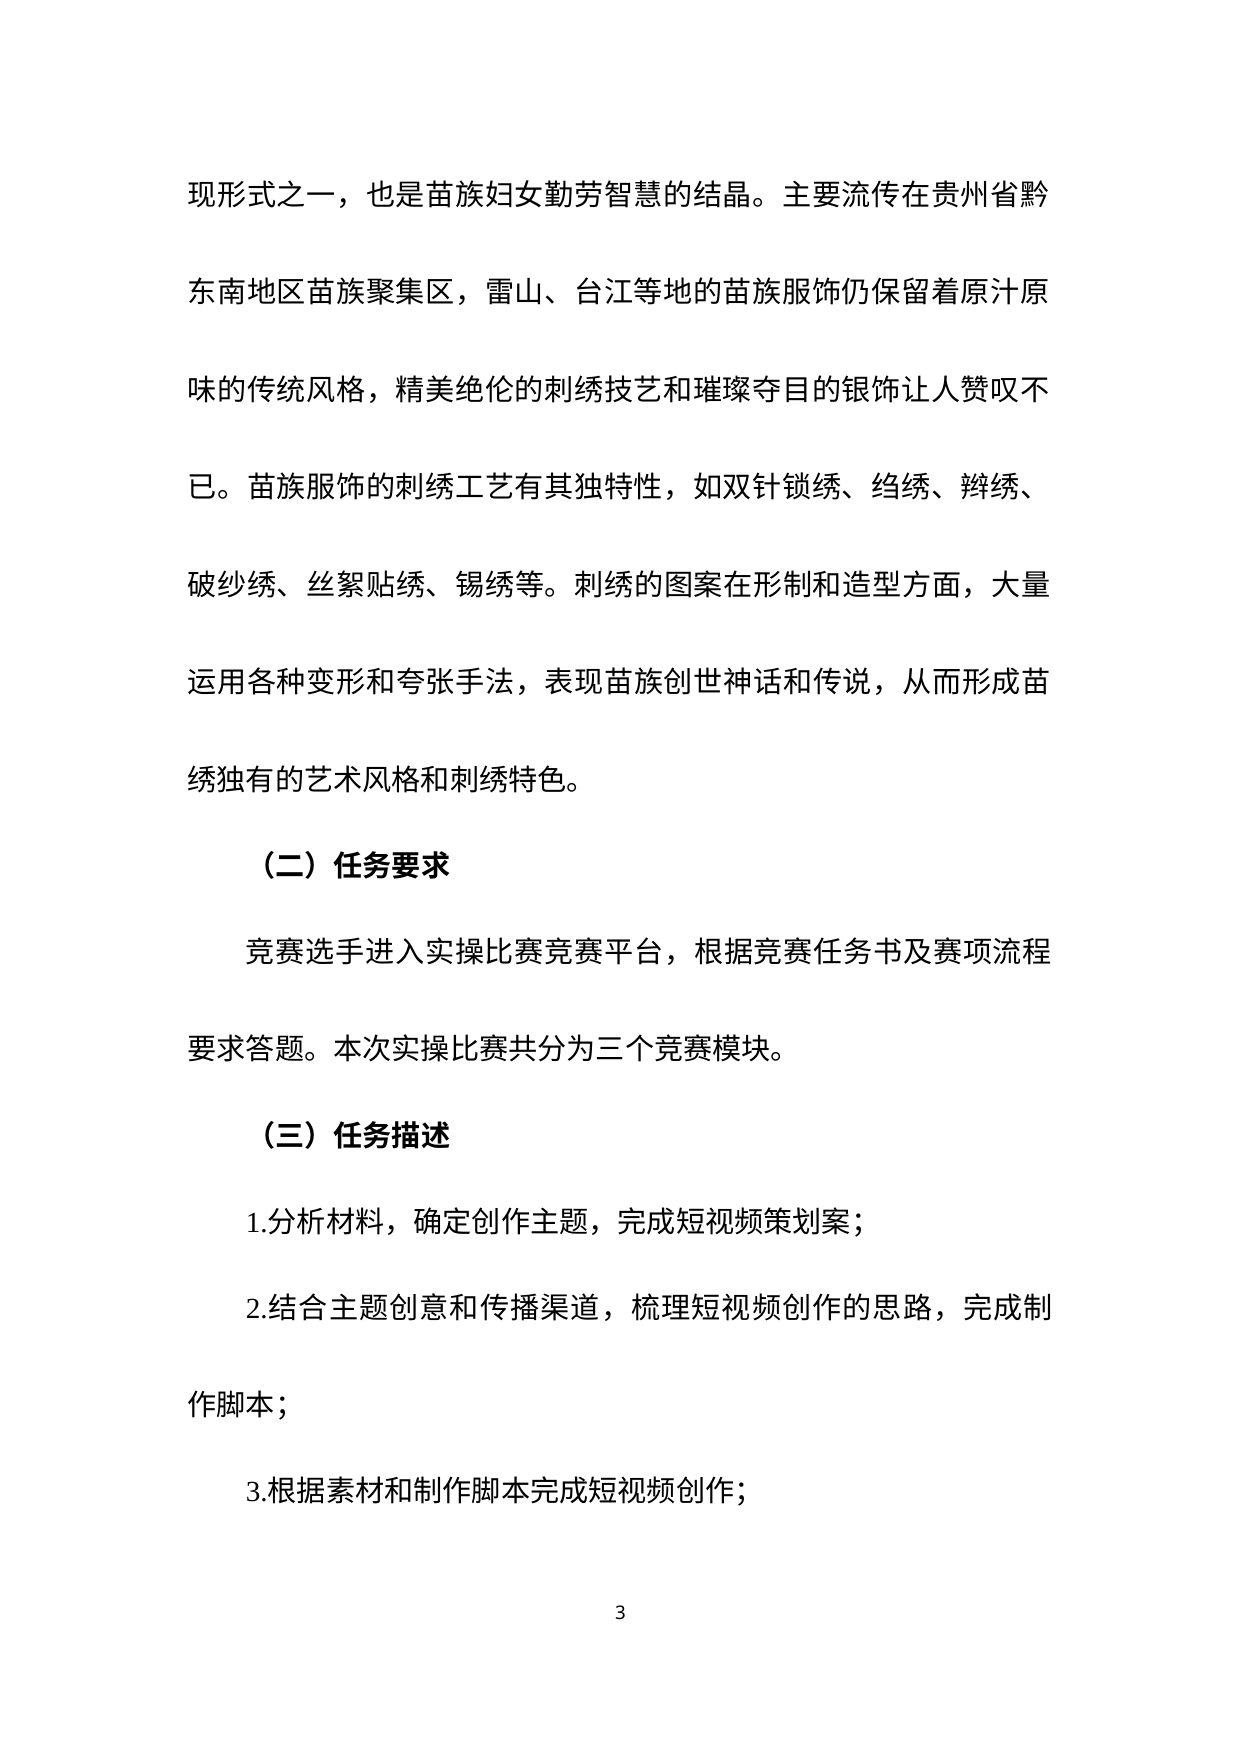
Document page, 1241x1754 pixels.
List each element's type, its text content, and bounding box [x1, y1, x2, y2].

text 1.分析材料，确定创作主题，完成短视频策划案； [187, 1187, 1053, 1252]
text （二）任务要求 [187, 831, 1032, 896]
text （三）任务描述 [187, 1101, 1032, 1166]
text 竞赛选手进入实操比赛竞赛平台，根据竞赛任务书及赛项流程要求答题。本次实操比赛共分为三个竞赛模块。 [187, 917, 1053, 1079]
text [187, 160, 1053, 810]
text 2.结合主题创意和传播渠道，梳理短视频创作的思路，完成制作脚本； [187, 1273, 1053, 1436]
text 3.根据素材和制作脚本完成短视频创作； [187, 1457, 1053, 1522]
